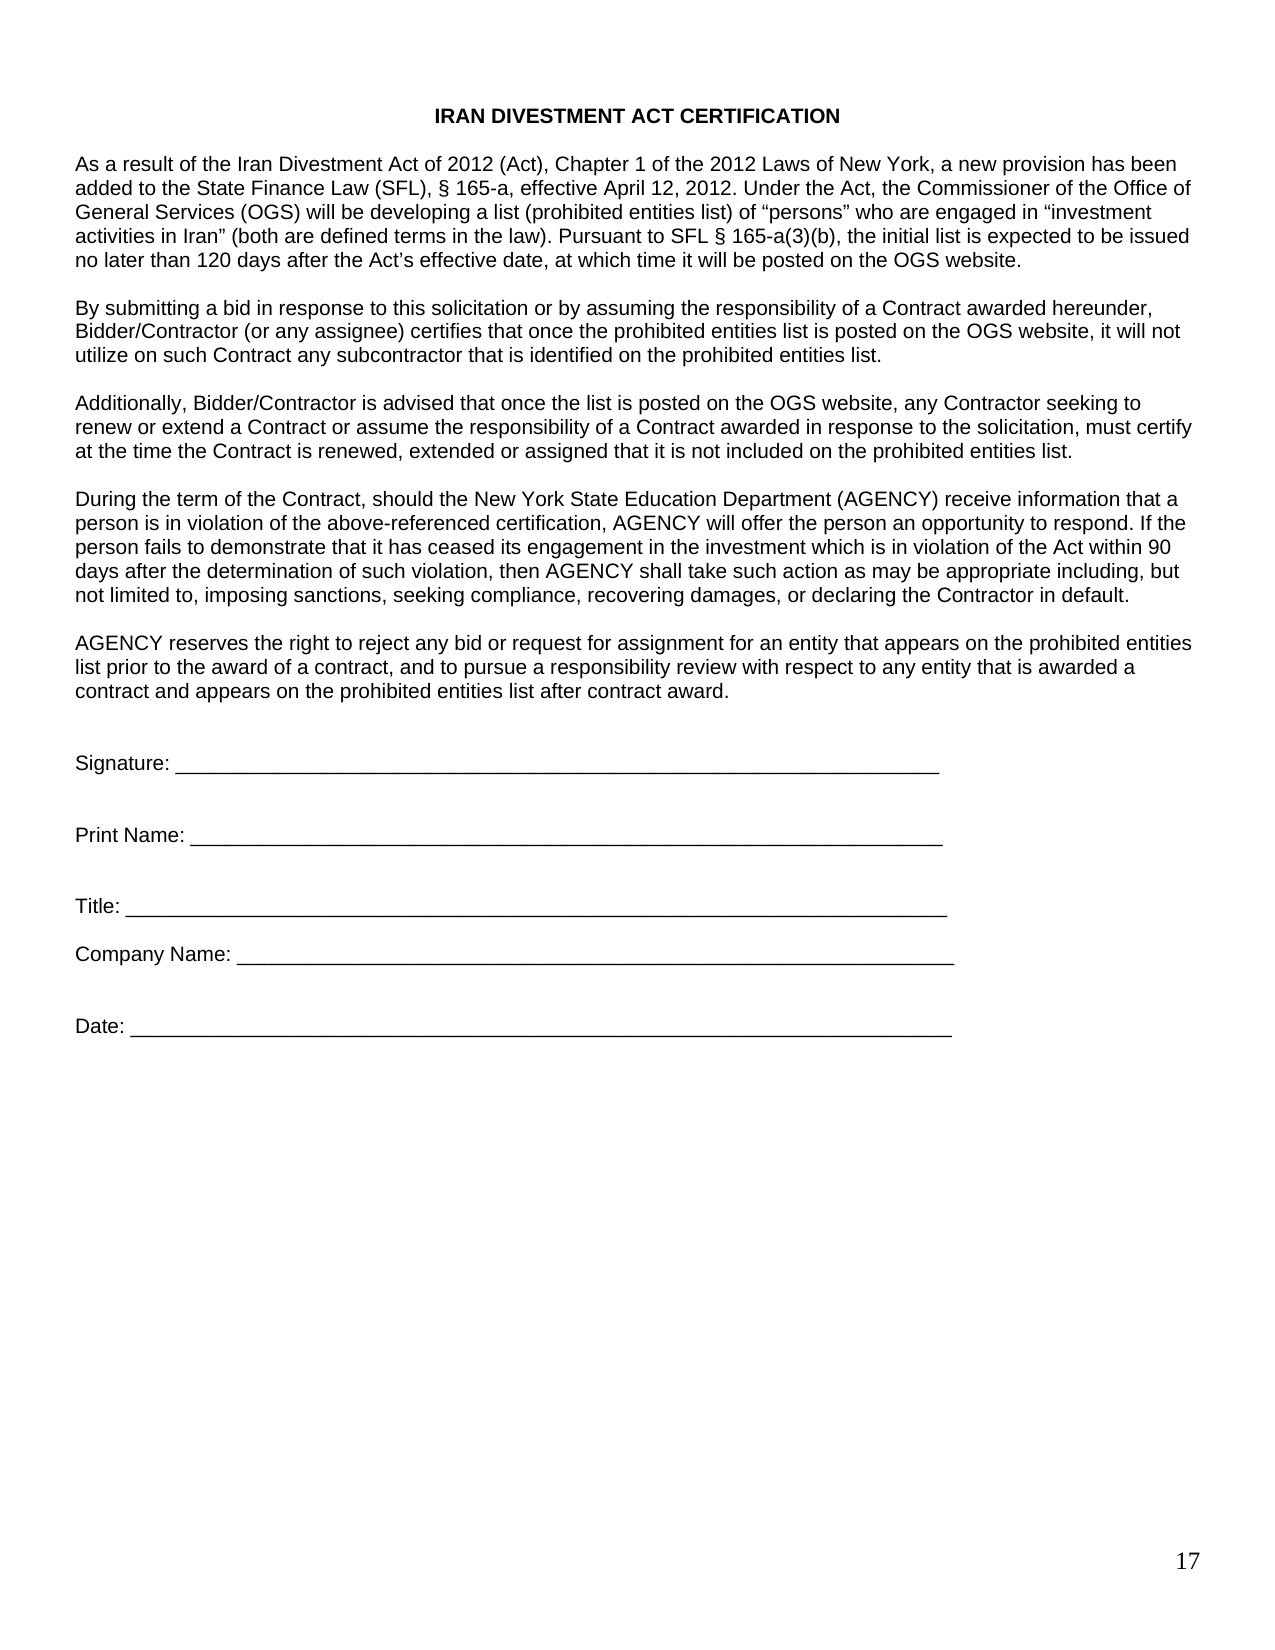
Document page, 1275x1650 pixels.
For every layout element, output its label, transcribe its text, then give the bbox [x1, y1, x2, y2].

text Signature: __________________________________________________________________ [75, 751, 1200, 774]
text Date: _______________________________________________________________________ [75, 1014, 1200, 1038]
text IRAN DIVESTMENT ACT CERTIFICATION [75, 104, 1200, 128]
text As a result of the Iran Divestment Act of 2012 (Act), Chapter 1 of the 2012 Laws of New York, a new provision has been added to the State Finance Law (SFL), § 165-a, effective April 12, 2012. Under the Act, the Commissioner of the Office of General Services (OGS) will be developing a list (prohibited entities list) of “persons” who are engaged in “investment activities in Iran” (both are defined terms in the law). Pursuant to SFL § 165-a(3)(b), the initial list is expected to be issued no later than 120 days after the Act’s effective date, at which time it will be posted on the OGS website. [75, 152, 1200, 271]
text Title: _______________________________________________________________________ [75, 894, 1200, 918]
text By submitting a bid in response to this solicitation or by assuming the responsibility of a Contract awarded hereunder, Bidder/Contractor (or any assignee) certifies that once the prohibited entities list is posted on the OGS website, it will not utilize on such Contract any subcontractor that is identified on the prohibited entities list. [75, 295, 1200, 367]
text Print Name: _________________________________________________________________ [75, 822, 1200, 846]
text Additionally, Bidder/Contractor is advised that once the list is posted on the OGS website, any Contractor seeking to renew or extend a Contract or assume the responsibility of a Contract awarded in response to the solicitation, must certify at the time the Contract is renewed, extended or assigned that it is not included on the prohibited entities list. [75, 391, 1200, 463]
text AGENCY reserves the right to reject any bid or request for assignment for an entity that appears on the prohibited entities list prior to the award of a contract, and to pursue a responsibility review with respect to any entity that is awarded a contract and appears on the prohibited entities list after contract award. [75, 631, 1200, 703]
text During the term of the Contract, should the New York State Education Department (AGENCY) receive information that a person is in violation of the above-referenced certification, AGENCY will offer the person an opportunity to respond. If the person fails to demonstrate that it has ceased its engagement in the investment which is in violation of the Act within 90 days after the determination of such violation, then AGENCY shall take such action as may be appropriate including, but not limited to, imposing sanctions, seeking compliance, recovering damages, or declaring the Contractor in default. [75, 487, 1200, 607]
text Company Name: ______________________________________________________________ [75, 942, 1200, 966]
